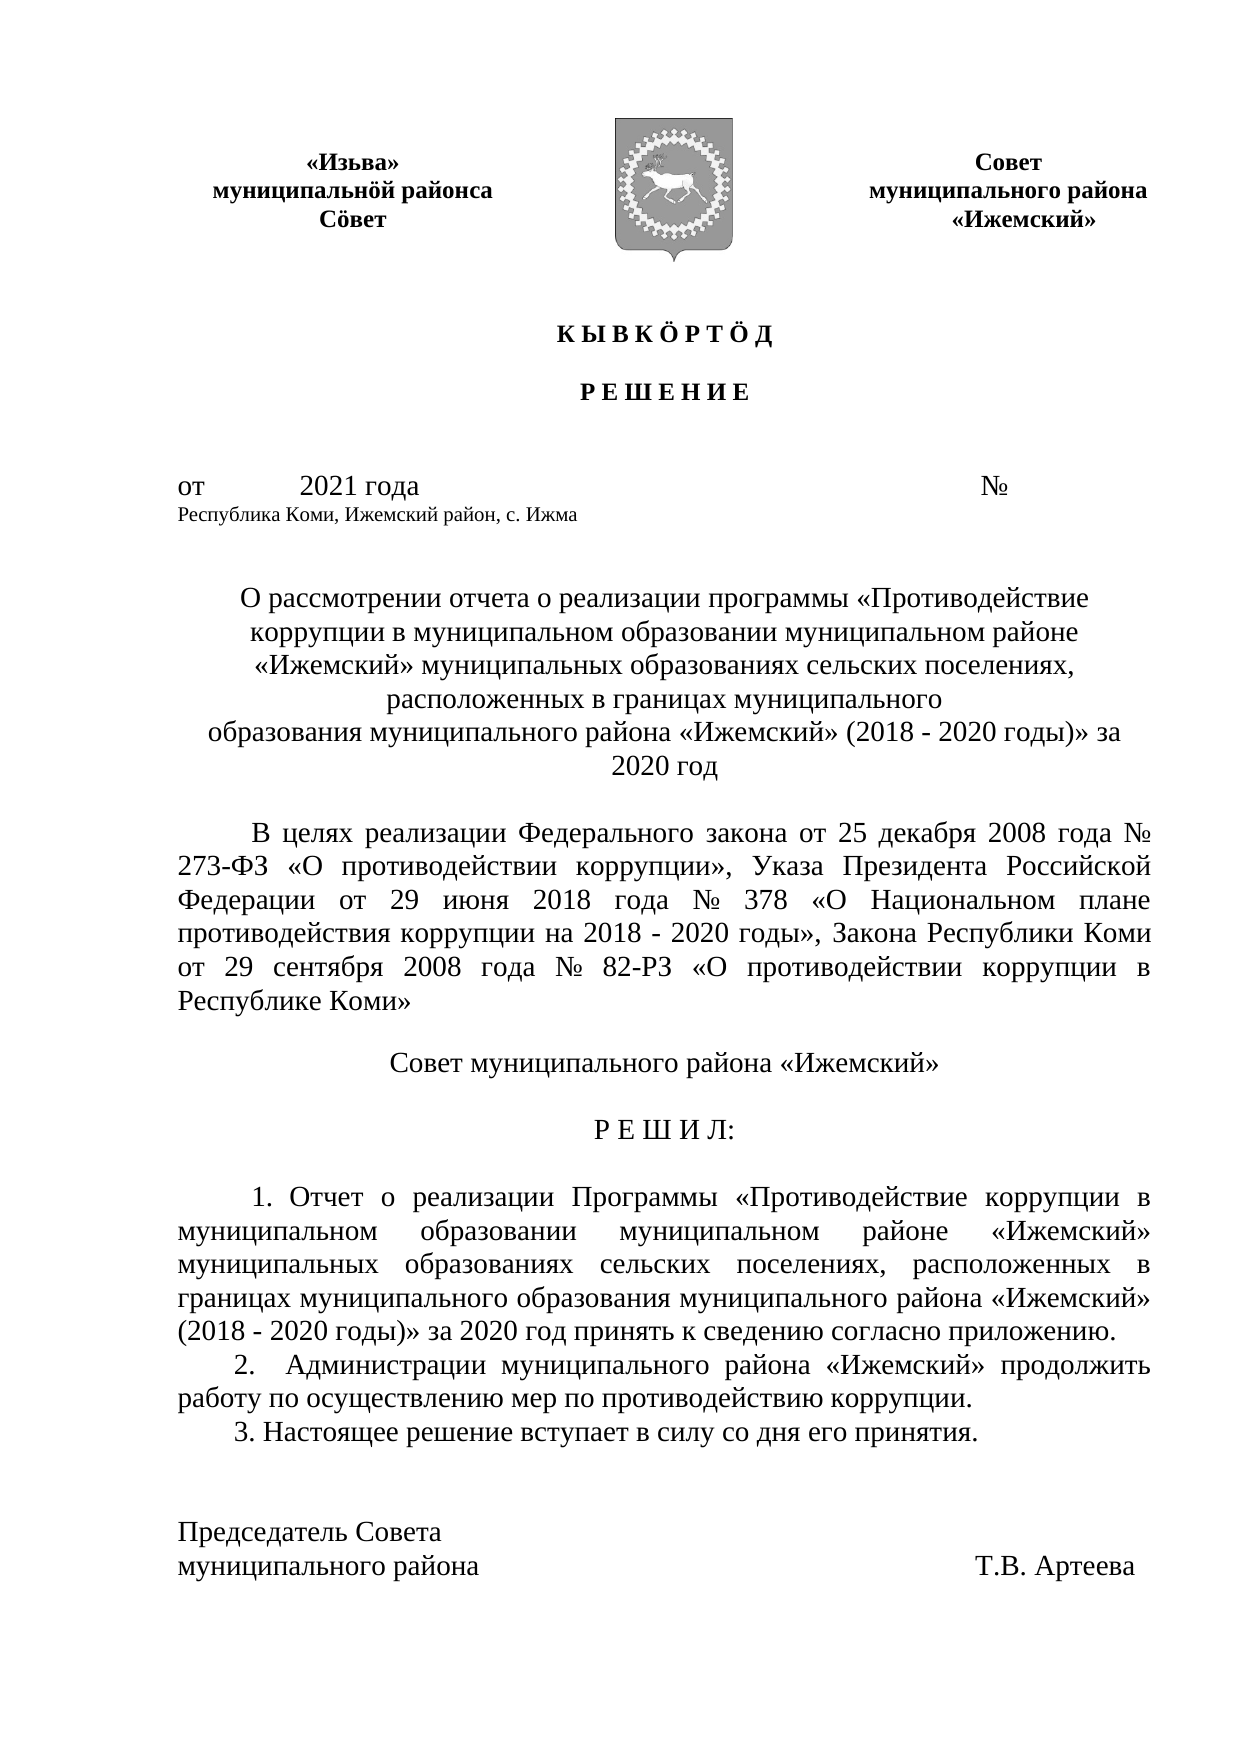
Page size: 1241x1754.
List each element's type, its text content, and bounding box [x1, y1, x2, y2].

text Р Е Ш И Л: [177, 1112, 1152, 1146]
text Совет муниципального района «Ижемский» [177, 1045, 1152, 1078]
text Республика Коми, Ижемский район, с. Ижма [177, 501, 1152, 526]
text 3. Настоящее решение вступает в силу со дня его принятия. [177, 1414, 1152, 1447]
text К Ы В К Ö Р Т Ö Д [177, 319, 1152, 348]
text 2. Администрации муниципального района «Ижемский» продолжить работу по осуществлению мер по противодействию коррупции. [177, 1347, 1152, 1414]
text 1. Отчет о реализации Программы «Противодействие коррупции в муниципальном образовании муниципальном районе «Ижемский» муниципальных образованиях сельских поселениях, расположенных в границах муниципального образования муниципального района «Ижемский» (2018 - 2020 годы)» за 2020 год принять к сведению согласно приложению. [177, 1179, 1152, 1347]
text Р Е Ш Е Н И Е [177, 377, 1152, 406]
text В целях реализации Федерального закона от 25 декабря 2008 года № 273-ФЗ «О противодействии коррупции», Указа Президента Российской Федерации от 29 июня 2018 года № 378 «О Национальном плане противодействия коррупции на 2018 - 2020 годы», Закона Республики Коми от 29 сентября 2008 года № 82-РЗ «О противодействии коррупции в Республике Коми» [177, 815, 1152, 1016]
text О рассмотрении отчета о реализации программы «Противодействие коррупции в муниципальном образовании муниципальном районе «Ижемский» муниципальных образованиях сельских поселениях, расположенных в границах муниципального [177, 580, 1152, 714]
text от 2021 года № [177, 468, 1152, 501]
picture [615, 118, 733, 262]
text Председатель Совета [177, 1514, 1152, 1548]
table_header [528, 118, 809, 319]
table_header «Изьва» муниципальнöй районса Сöвет [177, 118, 528, 319]
table_header Совет муниципального района «Ижемский» [809, 118, 1208, 319]
text муниципального района Т.В. Артеева [177, 1548, 1152, 1582]
text образования муниципального района «Ижемский» (2018 - 2020 годы)» за 2020 год [177, 714, 1152, 781]
